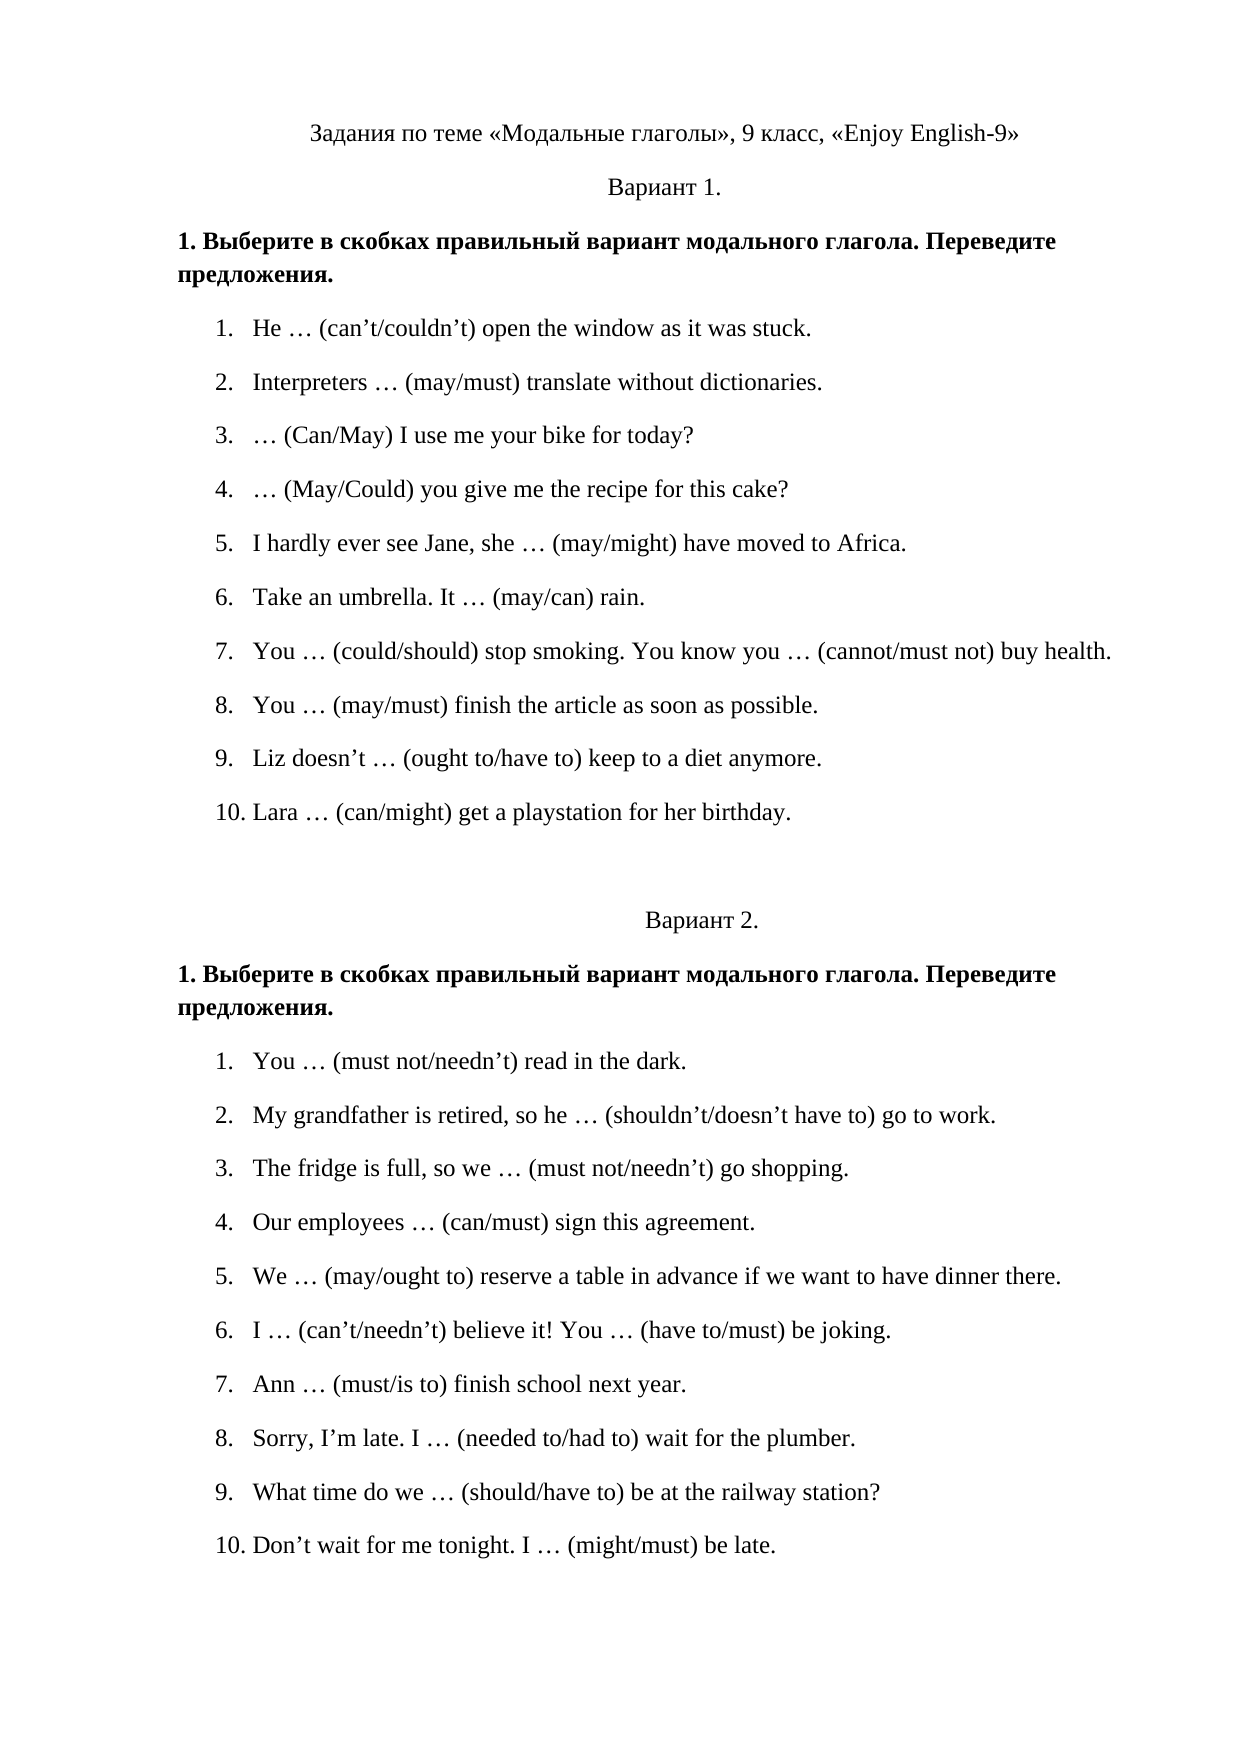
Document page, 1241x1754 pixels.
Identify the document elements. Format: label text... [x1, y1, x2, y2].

list … (Can/May) I use me your bike for today? [215, 420, 1152, 449]
text Вариант 1. [177, 172, 1152, 201]
list Interpreters … (may/must) translate without dictionaries. [215, 367, 1152, 395]
text Задания по теме «Модальные глаголы», 9 класс, «Enjoy English-9» [177, 118, 1152, 147]
list My grandfather is retired, so he … (shouldn’t/doesn’t have to) go to work. [215, 1100, 1152, 1128]
list I … (can’t/needn’t) believe it! You … (have to/must) be joking. [215, 1315, 1152, 1344]
list He … (can’t/couldn’t) open the window as it was stuck. [215, 313, 1152, 341]
list What time do we … (should/have to) be at the railway station? [215, 1477, 1152, 1505]
list You … (may/must) finish the article as soon as possible. [215, 690, 1152, 718]
list Ann … (must/is to) finish school next year. [215, 1369, 1152, 1398]
list Take an umbrella. It … (may/can) rain. [215, 582, 1152, 611]
text Вариант 2. [252, 905, 1152, 934]
list Our employees … (can/must) sign this agreement. [215, 1207, 1152, 1236]
list Lara … (can/might) get a playstation for her birthday. [215, 797, 1152, 826]
list Sorry, I’m late. I … (needed to/had to) wait for the plumber. [215, 1423, 1152, 1452]
list We … (may/ought to) reserve a table in advance if we want to have dinner there. [215, 1261, 1152, 1290]
list You … (must not/needn’t) read in the dark. [215, 1046, 1152, 1074]
list Liz doesn’t … (ought to/have to) keep to a diet anymore. [215, 743, 1152, 772]
list The fridge is full, so we … (must not/needn’t) go shopping. [215, 1153, 1152, 1182]
list You … (could/should) stop smoking. You know you … (cannot/must not) buy health. [215, 636, 1152, 664]
list I hardly ever see Jane, she … (may/might) have moved to Africa. [215, 528, 1152, 557]
text 1. Выберите в скобках правильный вариант модального глагола. Переведите предложения. [177, 959, 1152, 1021]
list Don’t wait for me tonight. I … (might/must) be late. [215, 1531, 1152, 1559]
list … (May/Could) you give me the recipe for this cake? [215, 474, 1152, 503]
text 1. Выберите в скобках правильный вариант модального глагола. Переведите предложения. [177, 226, 1152, 288]
